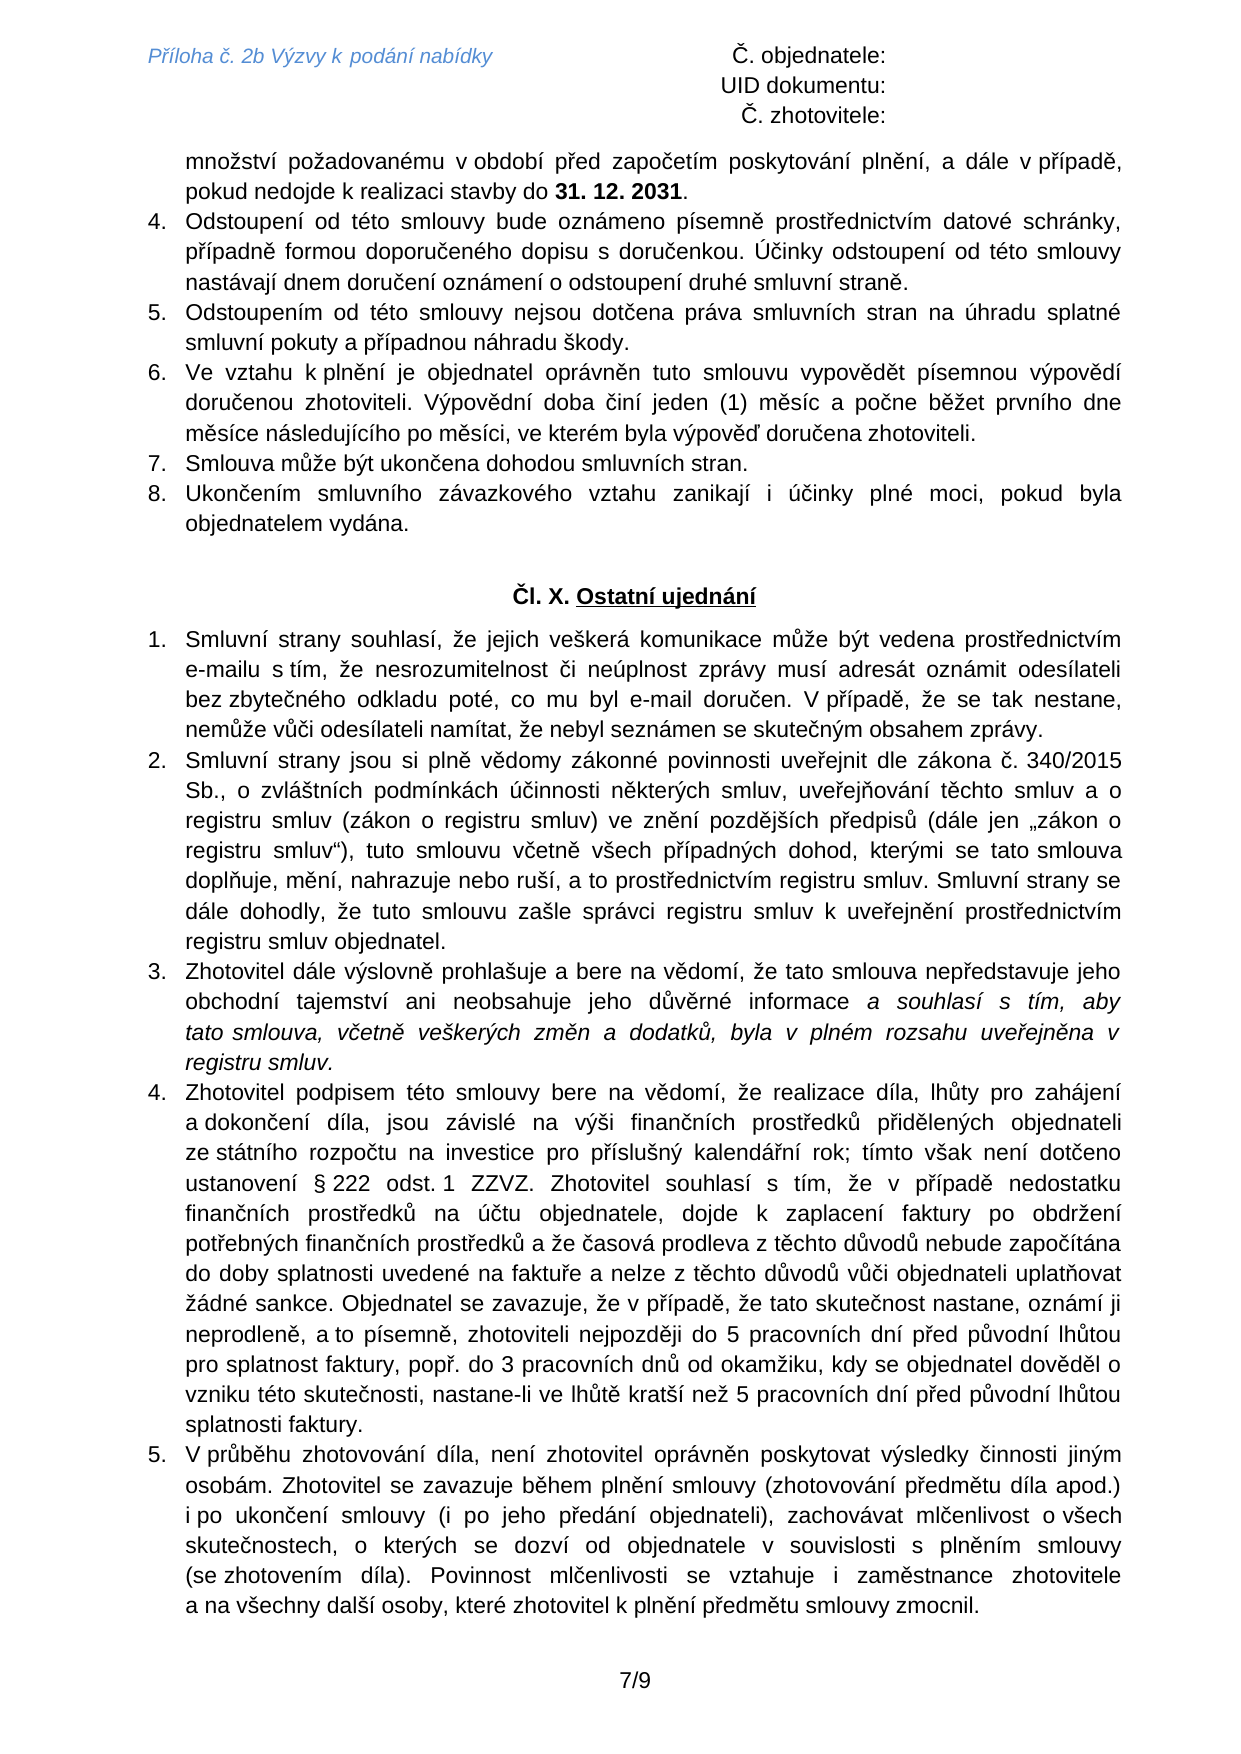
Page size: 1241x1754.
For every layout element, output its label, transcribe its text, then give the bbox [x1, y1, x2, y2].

list Smlouva může být ukončena dohodou smluvních stran. [148, 450, 1122, 476]
list Ve vztahu k plnění je objednatel oprávněn tuto smlouvu vypovědět písemnou výpovědí doručenou zhotoviteli. Výpovědní doba činí jeden (1) měsíc a počne běžet prvního dne měsíce následujícího po měsíci, ve kterém byla výpověď doručena zhotoviteli. [148, 359, 1122, 446]
list Smluvní strany souhlasí, že jejich veškerá komunikace může být vedena prostřednictvím e-mailu s tím, že nesrozumitelnost či neúplnost zprávy musí adresát oznámit odesílateli bez zbytečného odkladu poté, co mu byl e-mail doručen. V případě, že se tak nestane, nemůže vůči odesílateli namítat, že nebyl seznámen se skutečným obsahem zprávy. [148, 626, 1122, 743]
list Ukončením smluvního závazkového vztahu zanikají i účinky plné moci, pokud byla objednatelem vydána. [148, 480, 1122, 537]
list Zhotovitel dále výslovně prohlašuje a bere na vědomí, že tato smlouva nepředstavuje jeho obchodní tajemství ani neobsahuje jeho důvěrné informace a souhlasí s tím, aby tato smlouva, včetně veškerých změn a dodatků, byla v plném rozsahu uveřejněna v registru smluv. [148, 958, 1122, 1075]
list Zhotovitel podpisem této smlouvy bere na vědomí, že realizace díla, lhůty pro zahájení a dokončení díla, jsou závislé na výši finančních prostředků přidělených objednateli ze státního rozpočtu na investice pro příslušný kalendářní rok; tímto však není dotčeno ustanovení § 222 odst. 1 ZZVZ. Zhotovitel souhlasí s tím, že v případě nedostatku finančních prostředků na účtu objednatele, dojde k zaplacení faktury po obdržení potřebných finančních prostředků a že časová prodleva z těchto důvodů nebude započítána do doby splatnosti uvedené na faktuře a nelze z těchto důvodů vůči objednateli uplatňovat žádné sankce. Objednatel se zavazuje, že v případě, že tato skutečnost nastane, oznámí ji neprodleně, a to písemně, zhotoviteli nejpozději do 5 pracovních dní před původní lhůtou pro splatnost faktury, popř. do 3 pracovních dnů od okamžiku, kdy se objednatel dověděl o vzniku této skutečnosti, nastane-li ve lhůtě kratší než 5 pracovních dní před původní lhůtou splatnosti faktury. [148, 1079, 1122, 1438]
text Ostatní ujednání [148, 583, 1122, 609]
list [148, 148, 1122, 204]
list V průběhu zhotovování díla, není zhotovitel oprávněn poskytovat výsledky činnosti jiným osobám. Zhotovitel se zavazuje během plnění smlouvy (zhotovování předmětu díla apod.) i po ukončení smlouvy (i po jeho předání objednateli), zachovávat mlčenlivost o všech skutečnostech, o kterých se dozví od objednatele v souvislosti s plněním smlouvy (se zhotovením díla). Povinnost mlčenlivosti se vztahuje i zaměstnance zhotovitele a na všechny další osoby, které zhotovitel k plnění předmětu smlouvy zmocnil. [148, 1441, 1122, 1619]
list Odstoupení od této smlouvy bude oznámeno písemně prostřednictvím datové schránky, případně formou doporučeného dopisu s doručenkou. Účinky odstoupení od této smlouvy nastávají dnem doručení oznámení o odstoupení druhé smluvní straně. [148, 208, 1122, 295]
list Smluvní strany jsou si plně vědomy zákonné povinnosti uveřejnit dle zákona č. 340/2015 Sb., o zvláštních podmínkách účinnosti některých smluv, uveřejňování těchto smluv a o registru smluv (zákon o registru smluv) ve znění pozdějších předpisů (dále jen „zákon o registru smluv“), tuto smlouvu včetně všech případných dohod, kterými se tato smlouva doplňuje, mění, nahrazuje nebo ruší, a to prostřednictvím registru smluv. Smluvní strany se dále dohodly, že tuto smlouvu zašle správci registru smluv k uveřejnění prostřednictvím registru smluv objednatel. [148, 747, 1122, 954]
list Odstoupením od této smlouvy nejsou dotčena práva smluvních stran na úhradu splatné smluvní pokuty a případnou náhradu škody. [148, 299, 1122, 355]
